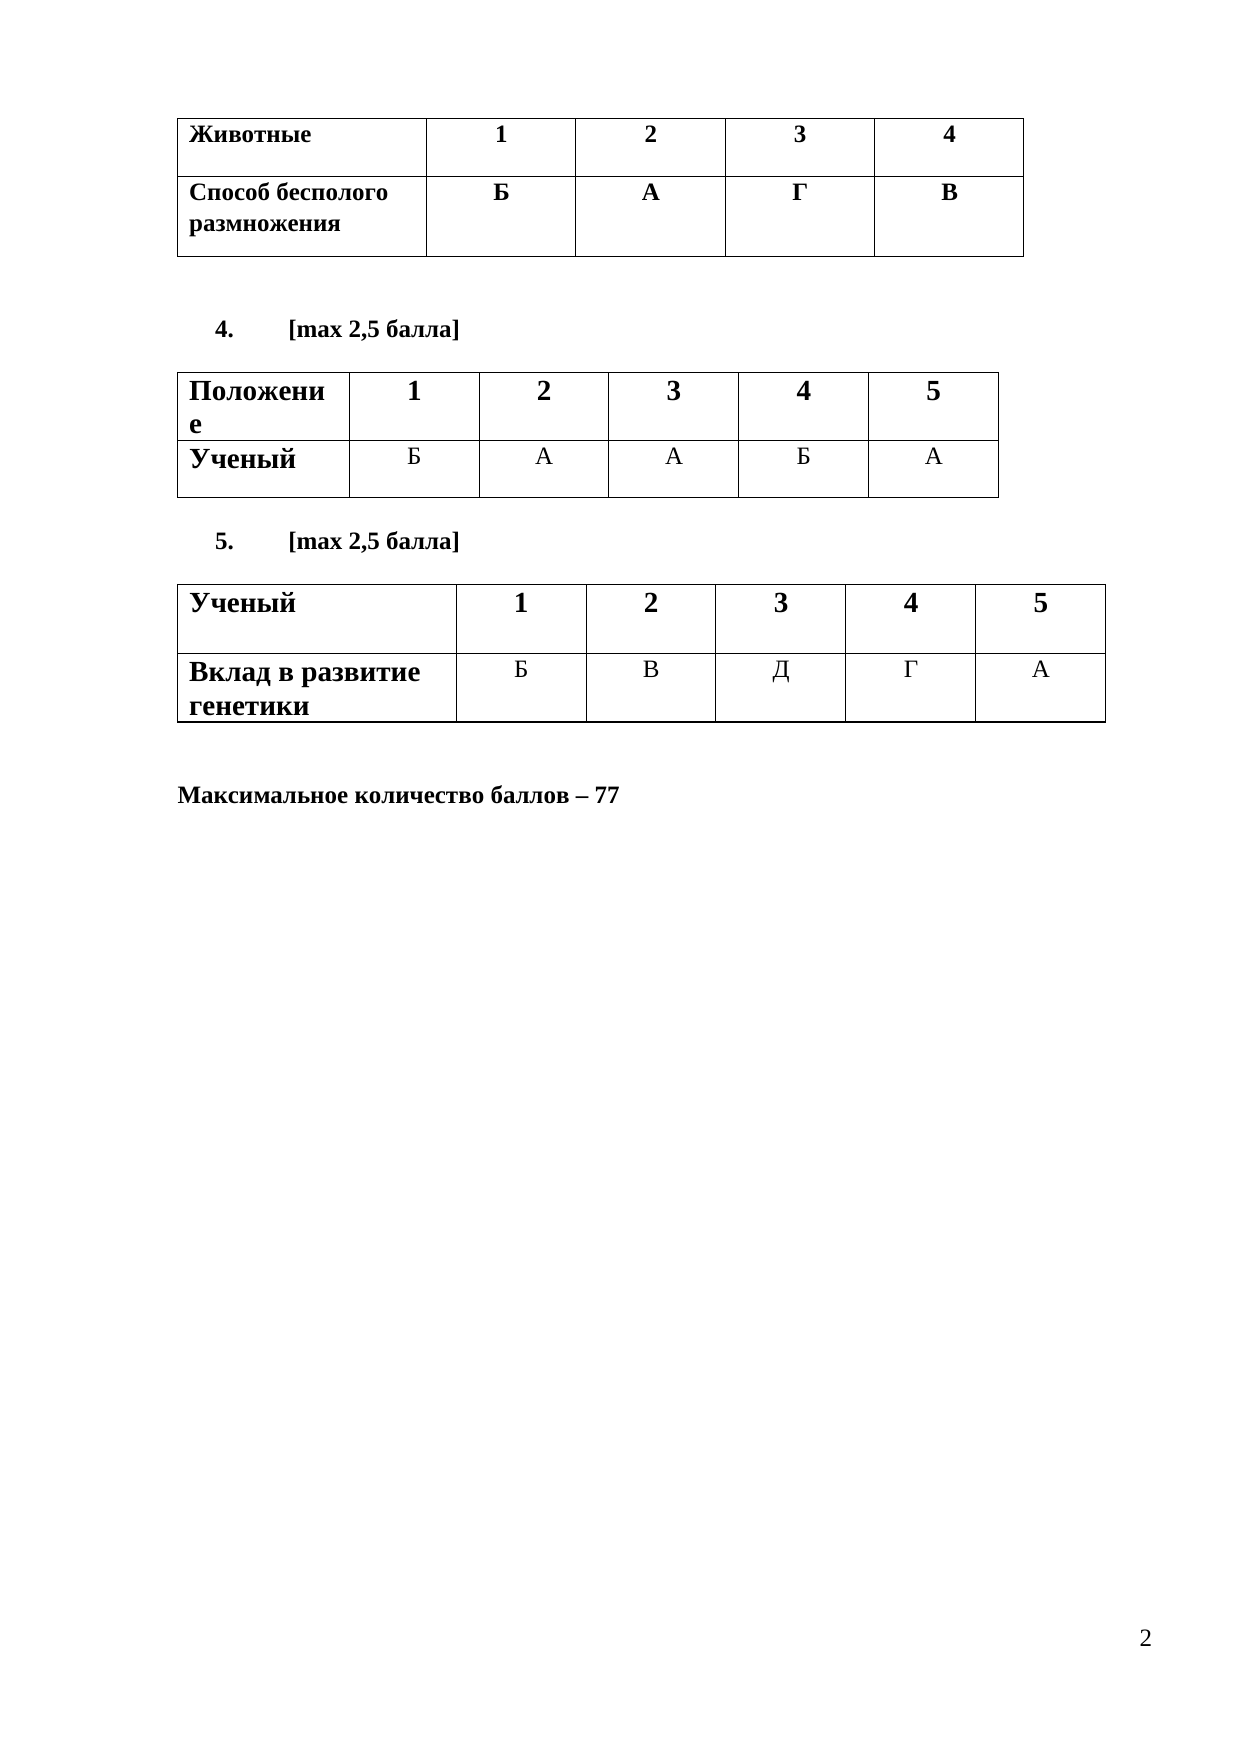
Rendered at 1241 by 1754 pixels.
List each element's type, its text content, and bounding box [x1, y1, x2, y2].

table_cell В [587, 654, 715, 721]
table_cell А [576, 177, 725, 256]
table_cell Б [739, 441, 868, 497]
list [max 2,5 балла] [215, 526, 1152, 555]
table_header 4 [875, 119, 1023, 176]
table_cell Г [726, 177, 874, 256]
table_header 5 [869, 373, 998, 440]
table_cell А [869, 441, 998, 497]
table_header 4 [846, 585, 975, 653]
list [max 2,5 балла] [215, 314, 1152, 343]
table_header 1 [457, 585, 586, 653]
table_cell Д [716, 654, 845, 721]
table_cell Б [427, 177, 575, 256]
table_header Положение [178, 373, 349, 440]
table_cell Г [846, 654, 975, 721]
text Максимальное количество баллов – 77 [177, 780, 1152, 809]
table_header 1 [427, 119, 575, 176]
table_cell В [875, 177, 1023, 256]
table_header 2 [587, 585, 715, 653]
table_header Ученый [178, 585, 456, 653]
table_cell А [480, 441, 608, 497]
table_header 2 [576, 119, 725, 176]
table_cell Б [350, 441, 479, 497]
table_cell Б [457, 654, 586, 721]
table_cell Вклад в развитие генетики [178, 654, 456, 721]
table_header Животные [178, 119, 426, 176]
table_header 3 [726, 119, 874, 176]
table_cell Способ бесполого размножения [178, 177, 426, 256]
table_header 5 [976, 585, 1105, 653]
table_header 3 [609, 373, 738, 440]
table_header 3 [716, 585, 845, 653]
table_cell А [609, 441, 738, 497]
table_header 1 [350, 373, 479, 440]
table_cell Ученый [178, 441, 349, 497]
table_cell А [976, 654, 1105, 721]
table_header 2 [480, 373, 608, 440]
table_header 4 [739, 373, 868, 440]
